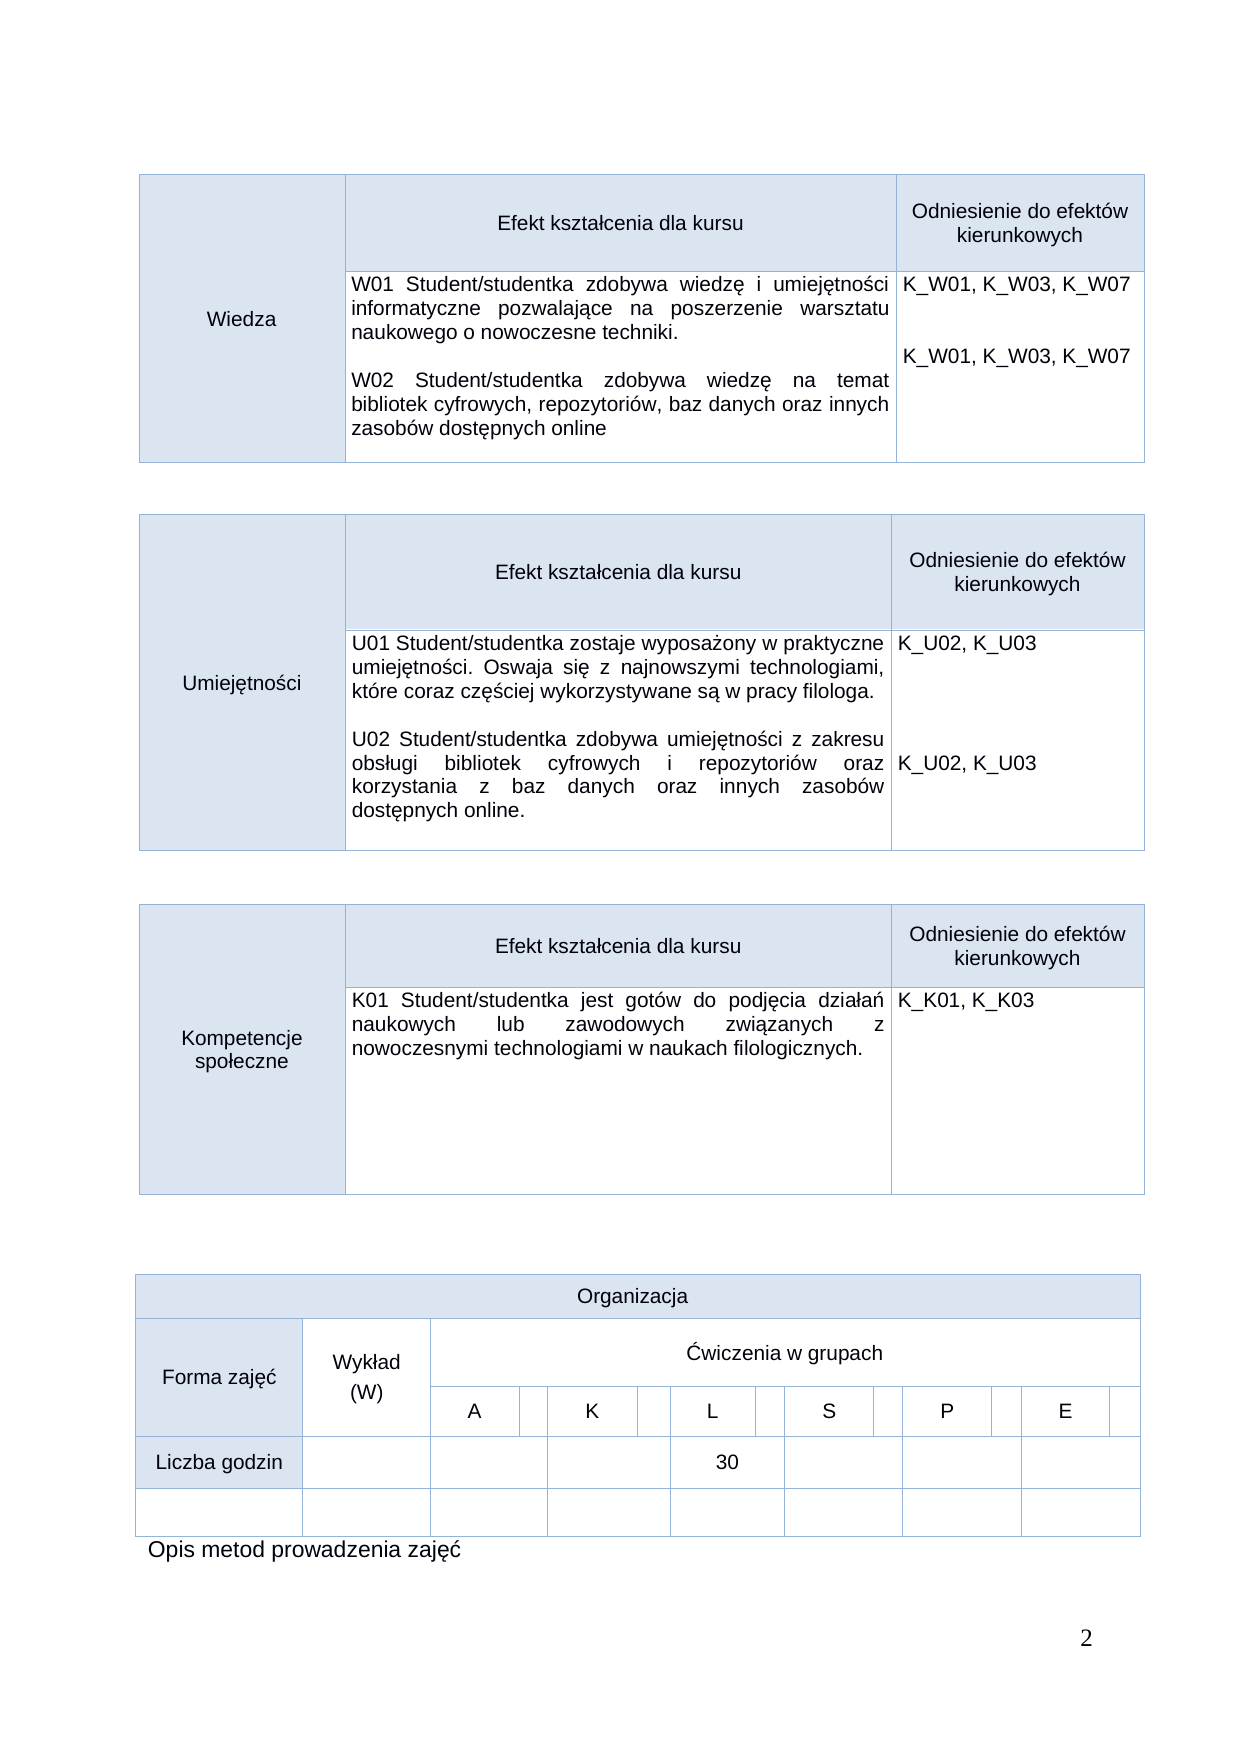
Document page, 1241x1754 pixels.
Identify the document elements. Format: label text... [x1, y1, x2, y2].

table_cell Liczba godzin [136, 1437, 302, 1488]
table_cell E [1022, 1387, 1109, 1436]
table_header Efekt kształcenia dla kursu [346, 905, 891, 987]
table_cell [548, 1489, 670, 1536]
table_cell [136, 1489, 302, 1536]
table_cell [903, 1437, 1021, 1488]
table_cell K [548, 1387, 637, 1436]
table_cell [1110, 1387, 1140, 1436]
table_cell Ćwiczenia w grupach [431, 1319, 1140, 1386]
table_cell [785, 1489, 902, 1536]
table_cell A [431, 1387, 519, 1436]
table_cell W01 Student/studentka zdobywa wiedzę i umiejętności informatyczne pozwalające na poszerzenie warsztatu naukowego o nowoczesne techniki. W02 Student/studentka zdobywa wiedzę na temat bibliotek cyfrowych, repozytoriów, baz danych oraz innych zasobów dostępnych online [346, 272, 896, 462]
table_cell [992, 1387, 1021, 1436]
table_cell [638, 1387, 670, 1436]
table_cell [756, 1387, 784, 1436]
table_cell K_W01, K_W03, K_W07 K_W01, K_W03, K_W07 [897, 272, 1144, 462]
table_cell [303, 1489, 430, 1536]
table_cell K_K01, K_K03 [892, 988, 1144, 1194]
table_header Organizacja [136, 1275, 1140, 1318]
table_cell K_U02, K_U03 K_U02, K_U03 [892, 631, 1144, 850]
table_cell S [785, 1387, 873, 1436]
table_header Umiejętności [140, 515, 345, 850]
table_cell [303, 1437, 430, 1488]
table_cell [431, 1437, 547, 1488]
table_cell Wykład (W) [303, 1319, 430, 1436]
table_cell [548, 1437, 670, 1488]
table_header Odniesienie do efektów kierunkowych [897, 175, 1144, 271]
text Opis metod prowadzenia zajęć [148, 1537, 1093, 1563]
table_header Efekt kształcenia dla kursu [346, 515, 891, 629]
table_cell 30 [671, 1437, 784, 1488]
table_header Odniesienie do efektów kierunkowych [892, 905, 1144, 987]
table_cell [1022, 1437, 1140, 1488]
table_cell K01 Student/studentka jest gotów do podjęcia działań naukowych lub zawodowych związanych z nowoczesnymi technologiami w naukach filologicznych. [346, 988, 891, 1194]
table_header Odniesienie do efektów kierunkowych [892, 515, 1144, 629]
table_cell [431, 1489, 547, 1536]
table_cell [1022, 1489, 1140, 1536]
table_cell [874, 1387, 902, 1436]
table_cell [671, 1489, 784, 1536]
table_cell [903, 1489, 1021, 1536]
table_header Kompetencje społeczne [140, 905, 345, 1194]
table_cell P [903, 1387, 991, 1436]
table_header Efekt kształcenia dla kursu [346, 175, 896, 271]
table_cell [520, 1387, 547, 1436]
table_header Wiedza [140, 175, 345, 462]
table_cell Forma zajęć [136, 1319, 302, 1436]
table_cell U01 Student/studentka zostaje wyposażony w praktyczne umiejętności. Oswaja się z najnowszymi technologiami, które coraz częściej wykorzystywane są w pracy filologa. U02 Student/studentka zdobywa umiejętności z zakresu obsługi bibliotek cyfrowych i repozytoriów oraz korzystania z baz danych oraz innych zasobów dostępnych online. [346, 631, 891, 850]
table_cell L [671, 1387, 755, 1436]
table_cell [785, 1437, 902, 1488]
